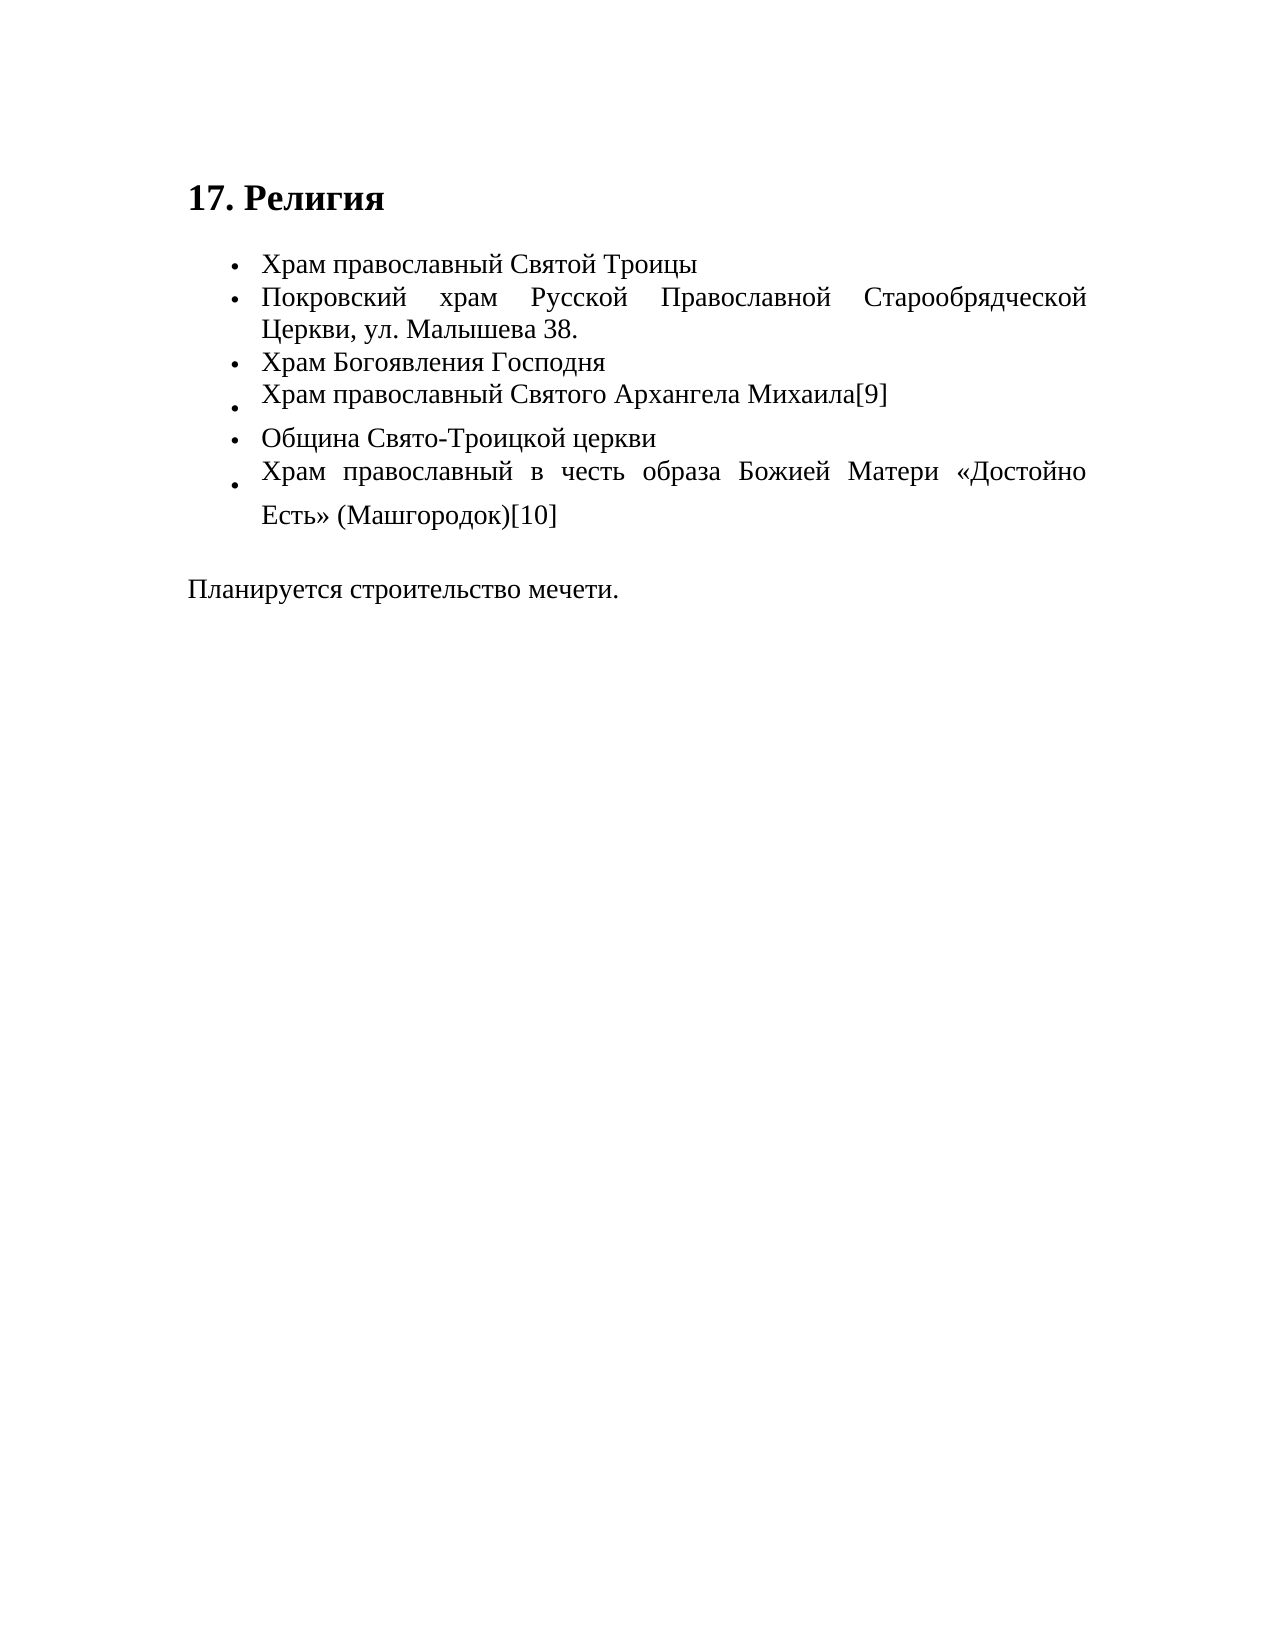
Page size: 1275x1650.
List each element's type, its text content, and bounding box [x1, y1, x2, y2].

list Храм православный Святой Троицы [232, 248, 1087, 280]
list 17. Религия [187, 175, 1087, 218]
list Община Свято-Троицкой церкви [232, 422, 1087, 454]
text Планируется строительство мечети. [187, 572, 1087, 604]
list Храм Богоявления Господня [232, 345, 1087, 377]
list Храм православный в честь образа Божией Матери «Достойно Есть» (Машгородок)[10] [232, 454, 1087, 543]
list Храм православный Святого Архангела Михаила[9] [232, 377, 1087, 422]
list Покровский храм Русской Православной Старообрядческой Церкви, ул. Малышева 38. [232, 280, 1087, 345]
